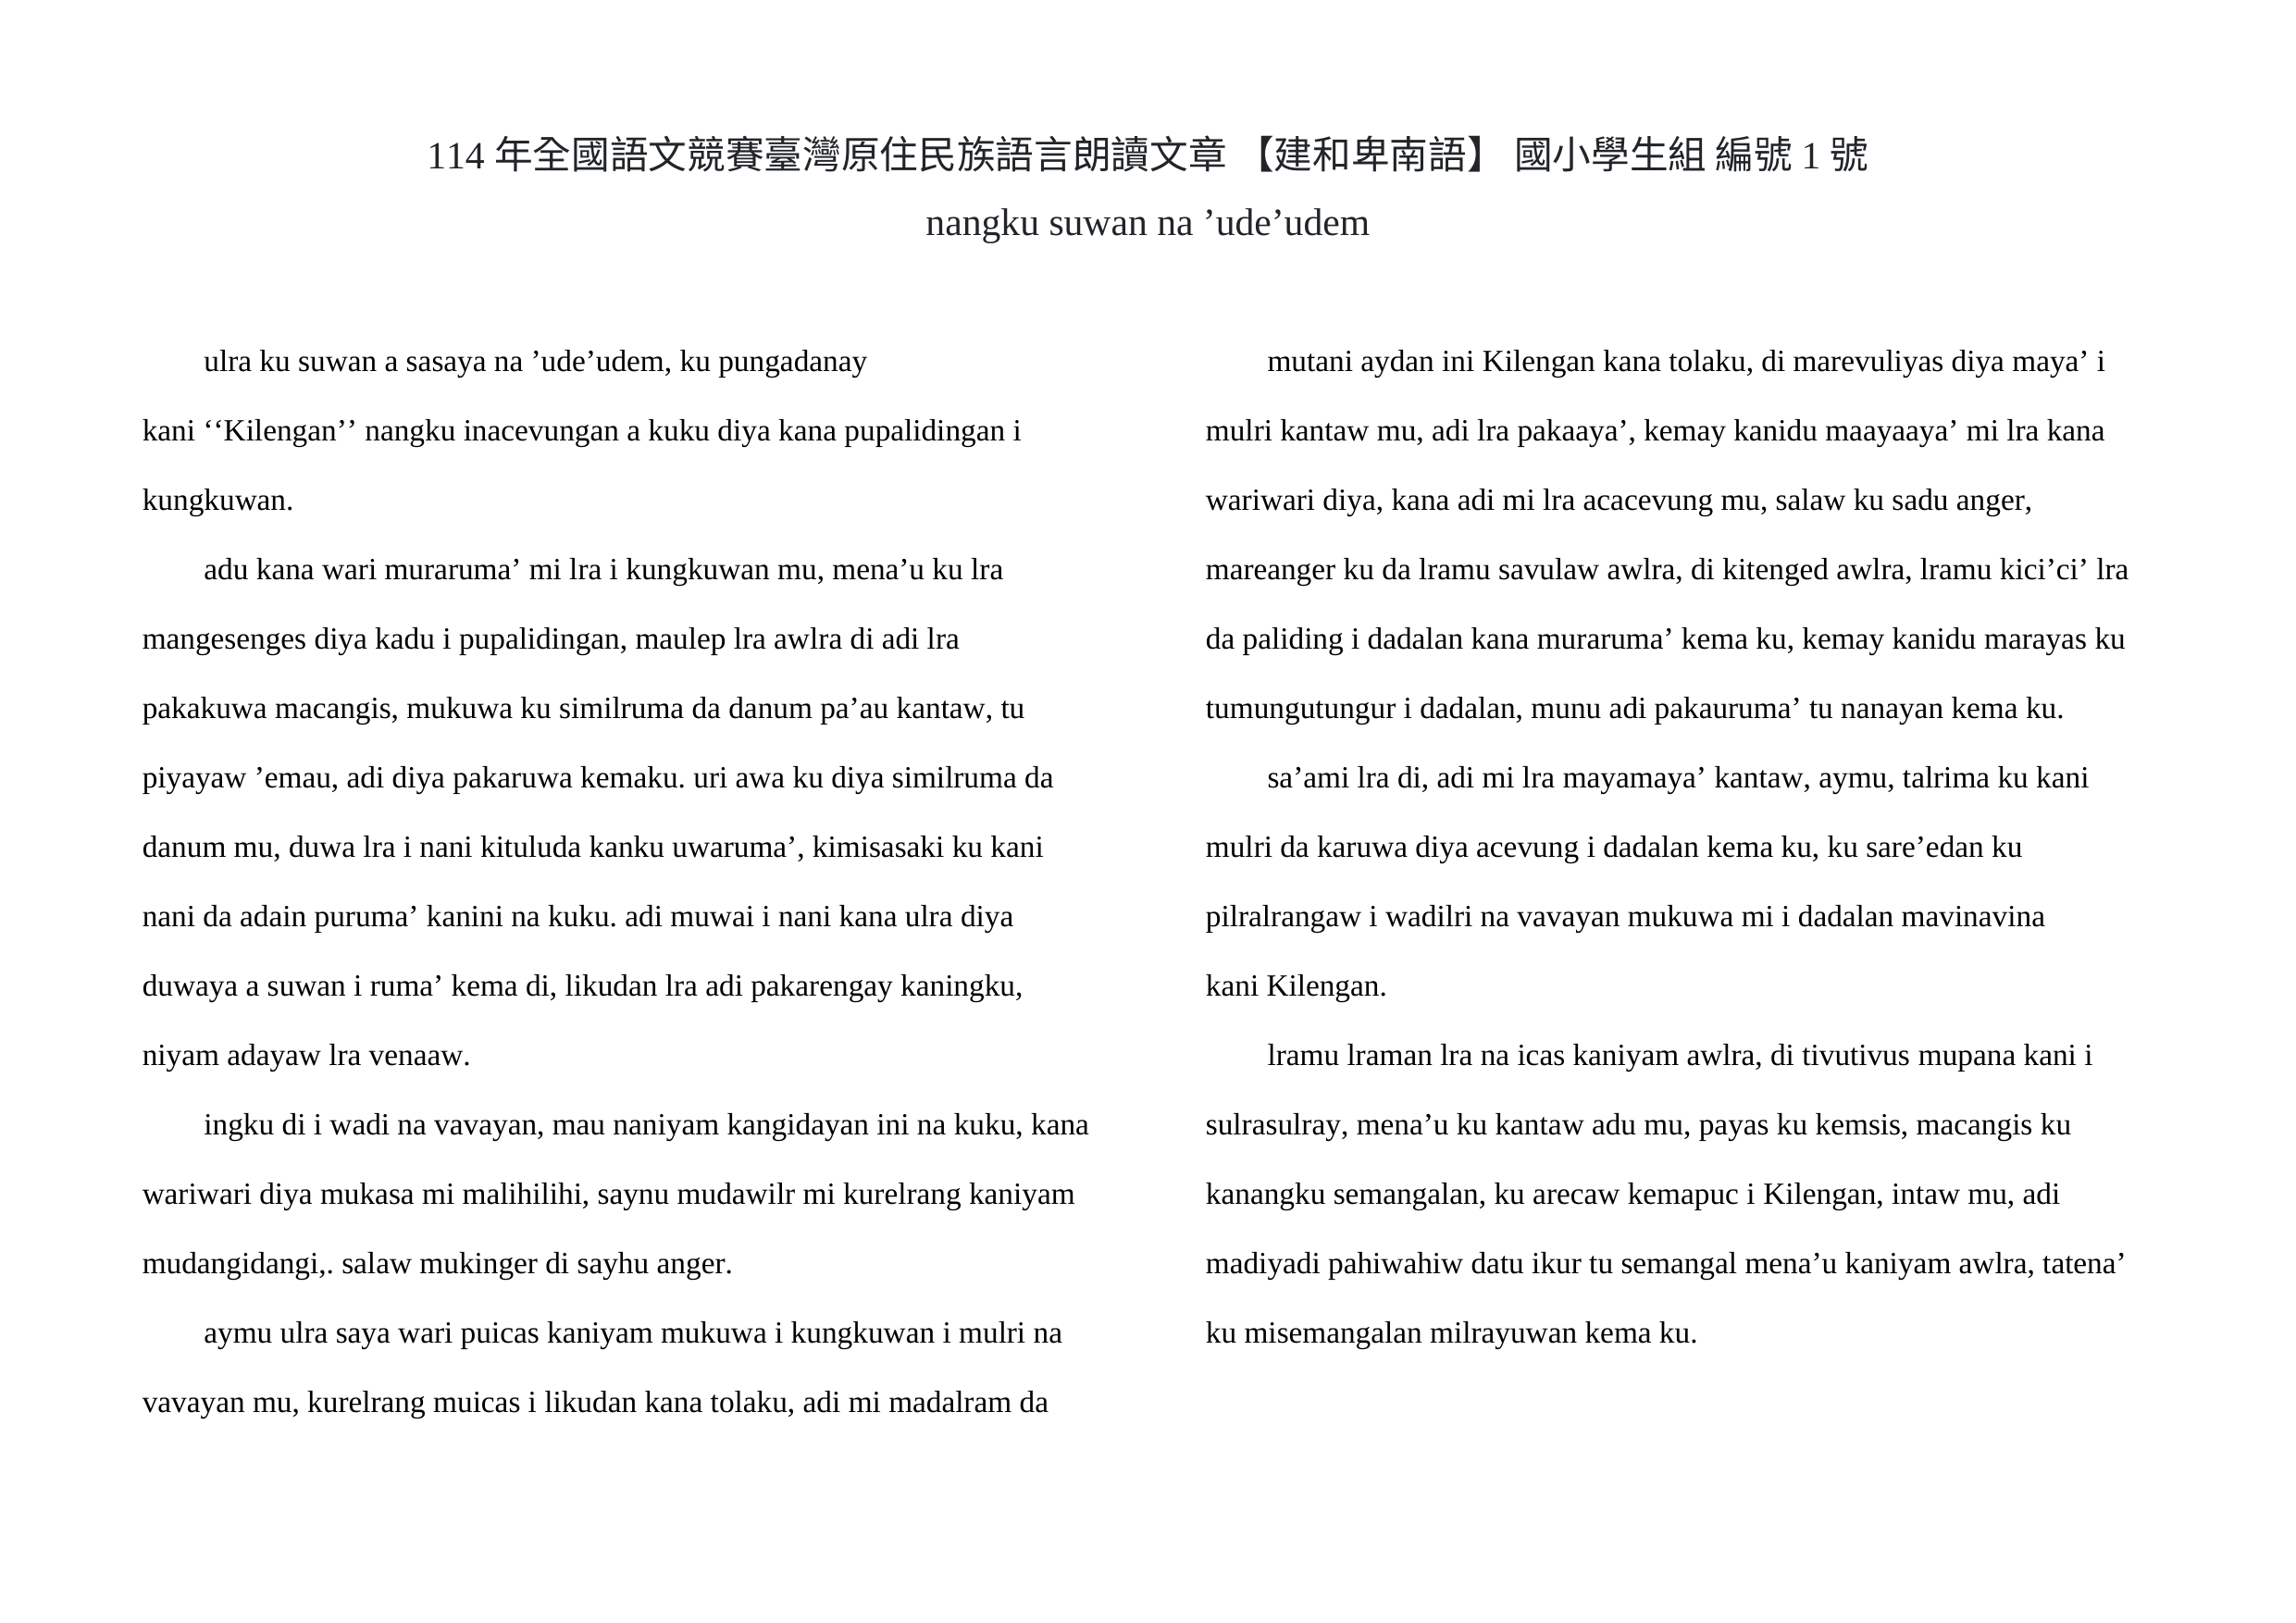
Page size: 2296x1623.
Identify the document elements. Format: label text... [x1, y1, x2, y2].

text ulra ku suwan a sasaya na ’ude’udem, ku pungadanay kani ‘‘Kilengan’’ nangku inacevungan a kuku diya kana pupalidingan i kungkuwan. [142, 326, 1090, 534]
text nangku suwan na ’ude’udem [142, 187, 2153, 256]
text lramu lraman lra na icas kaniyam awlra, di tivutivus mupana kani i sulrasulray, mena’u ku kantaw adu mu, payas ku kemsis, macangis ku kanangku semangalan, ku arecaw kemapuc i Kilengan, intaw mu, adi madiyadi pahiwahiw datu ikur tu semangal mena’u kaniyam awlra, tatena’ ku misemangalan milrayuwan kema ku. [1206, 1020, 2153, 1367]
text aymu ulra saya wari puicas kaniyam mukuwa i kungkuwan i mulri na vavayan mu, kurelrang muicas i likudan kana tolaku, adi mi madalram da [142, 1297, 1090, 1436]
text 114 年全國語文競賽臺灣原住民族語言朗讀文章 【建和卑南語】 國小學生組 編號 1 號 [142, 118, 2153, 187]
text mutani aydan ini Kilengan kana tolaku, di marevuliyas diya maya’ i mulri kantaw mu, adi lra pakaaya’, kemay kanidu maayaaya’ mi lra kana wariwari diya, kana adi mi lra acacevung mu, salaw ku sadu anger, mareanger ku da lramu savulaw awlra, di kitenged awlra, lramu kici’ci’ lra da paliding i dadalan kana muraruma’ kema ku, kemay kanidu marayas ku tumungutungur i dadalan, munu adi pakauruma’ tu nanayan kema ku. [1206, 326, 2153, 742]
text adu kana wari muraruma’ mi lra i kungkuwan mu, mena’u ku lra mangesenges diya kadu i pupalidingan, maulep lra awlra di adi lra pakakuwa macangis, mukuwa ku similruma da danum pa’au kantaw, tu piyayaw ’emau, adi diya pakaruwa kemaku. uri awa ku diya similruma da danum mu, duwa lra i nani kituluda kanku uwaruma’, kimisasaki ku kani nani da adain puruma’ kanini na kuku. adi muwai i nani kana ulra diya duwaya a suwan i ruma’ kema di, likudan lra adi pakarengay kaningku, niyam adayaw lra venaaw. [142, 534, 1090, 1089]
text ingku di i wadi na vavayan, mau naniyam kangidayan ini na kuku, kana wariwari diya mukasa mi malihilihi, saynu mudawilr mi kurelrang kaniyam mudangidangi,. salaw mukinger di sayhu anger. [142, 1089, 1090, 1297]
text sa’ami lra di, adi mi lra mayamaya’ kantaw, aymu, talrima ku kani mulri da karuwa diya acevung i dadalan kema ku, ku sare’edan ku pilralrangaw i wadilri na vavayan mukuwa mi i dadalan mavinavina kani Kilengan. [1206, 742, 2153, 1020]
